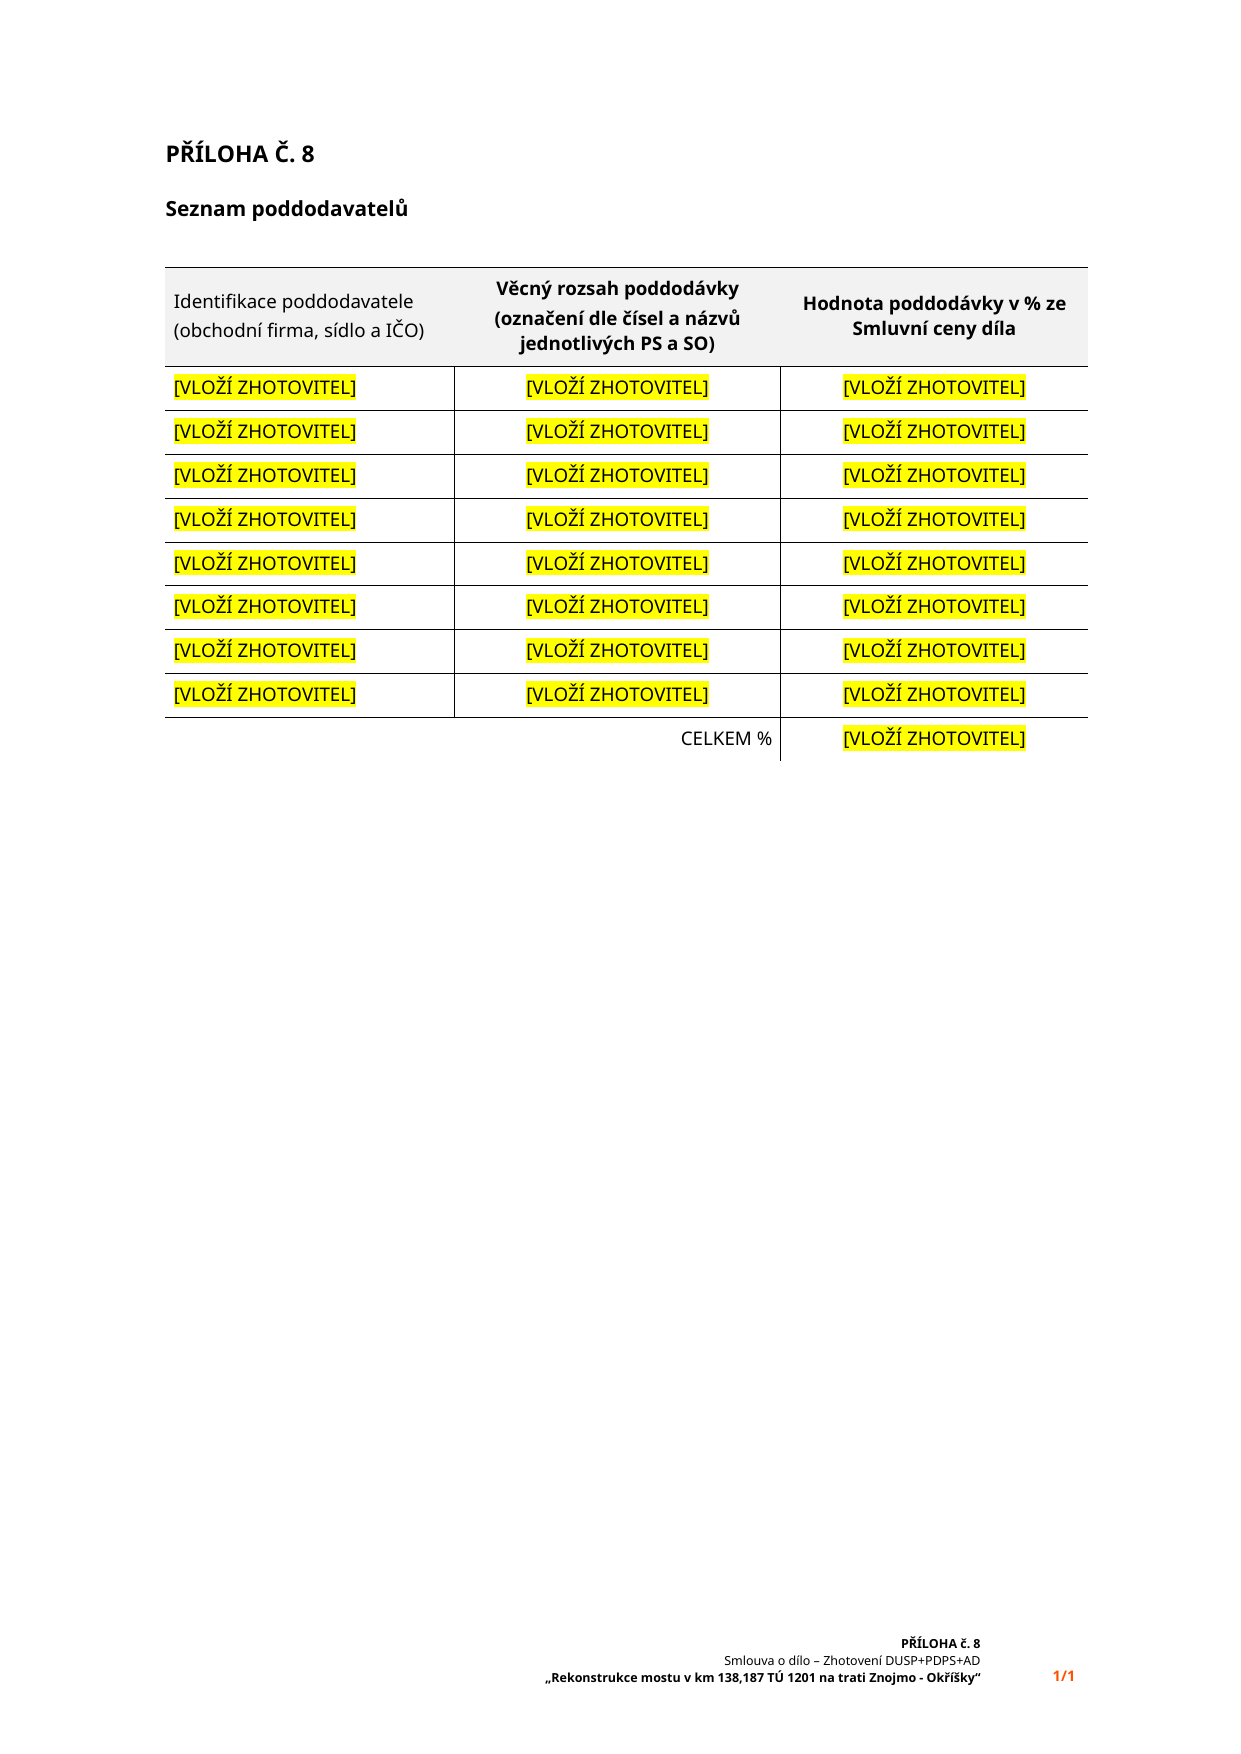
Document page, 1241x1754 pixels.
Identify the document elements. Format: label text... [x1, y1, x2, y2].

table_cell [VLOŽÍ ZHOTOVITEL] [455, 367, 780, 410]
table_cell [VLOŽÍ ZHOTOVITEL] [165, 630, 454, 673]
table_cell [VLOŽÍ ZHOTOVITEL] [165, 499, 454, 542]
text Seznam poddodavatelů [165, 194, 1075, 222]
table_cell [VLOŽÍ ZHOTOVITEL] [781, 586, 1088, 629]
table_cell [VLOŽÍ ZHOTOVITEL] [781, 630, 1088, 673]
table_cell [VLOŽÍ ZHOTOVITEL] [455, 499, 780, 542]
table_cell [VLOŽÍ ZHOTOVITEL] [165, 367, 454, 410]
table_cell [VLOŽÍ ZHOTOVITEL] [165, 674, 454, 717]
table_cell [VLOŽÍ ZHOTOVITEL] [455, 455, 780, 498]
table_cell [VLOŽÍ ZHOTOVITEL] [455, 630, 780, 673]
table_cell [VLOŽÍ ZHOTOVITEL] [165, 455, 454, 498]
table_cell [VLOŽÍ ZHOTOVITEL] [781, 543, 1088, 585]
table_cell [VLOŽÍ ZHOTOVITEL] [165, 586, 454, 629]
table_header Věcný rozsah poddodávky (označení dle čísel a názvů jednotlivých PS a SO) [454, 268, 780, 366]
table_cell [VLOŽÍ ZHOTOVITEL] [781, 718, 1088, 761]
table_cell [VLOŽÍ ZHOTOVITEL] [781, 674, 1088, 717]
table_cell [VLOŽÍ ZHOTOVITEL] [165, 411, 454, 454]
table_cell [VLOŽÍ ZHOTOVITEL] [781, 411, 1088, 454]
table_cell [VLOŽÍ ZHOTOVITEL] [165, 543, 454, 585]
table_cell CELKEM % [165, 718, 780, 761]
table_cell [VLOŽÍ ZHOTOVITEL] [455, 586, 780, 629]
table_cell [VLOŽÍ ZHOTOVITEL] [781, 499, 1088, 542]
table_header Identifikace poddodavatele (obchodní firma, sídlo a IČO) [165, 268, 454, 366]
text Příloha č. 8 [165, 138, 1075, 170]
table_cell [VLOŽÍ ZHOTOVITEL] [455, 411, 780, 454]
table_cell [VLOŽÍ ZHOTOVITEL] [781, 367, 1088, 410]
table_cell [VLOŽÍ ZHOTOVITEL] [455, 543, 780, 585]
table_cell [VLOŽÍ ZHOTOVITEL] [455, 674, 780, 717]
table_header Hodnota poddodávky v % ze Smluvní ceny díla [780, 268, 1088, 366]
table_cell [VLOŽÍ ZHOTOVITEL] [781, 455, 1088, 498]
